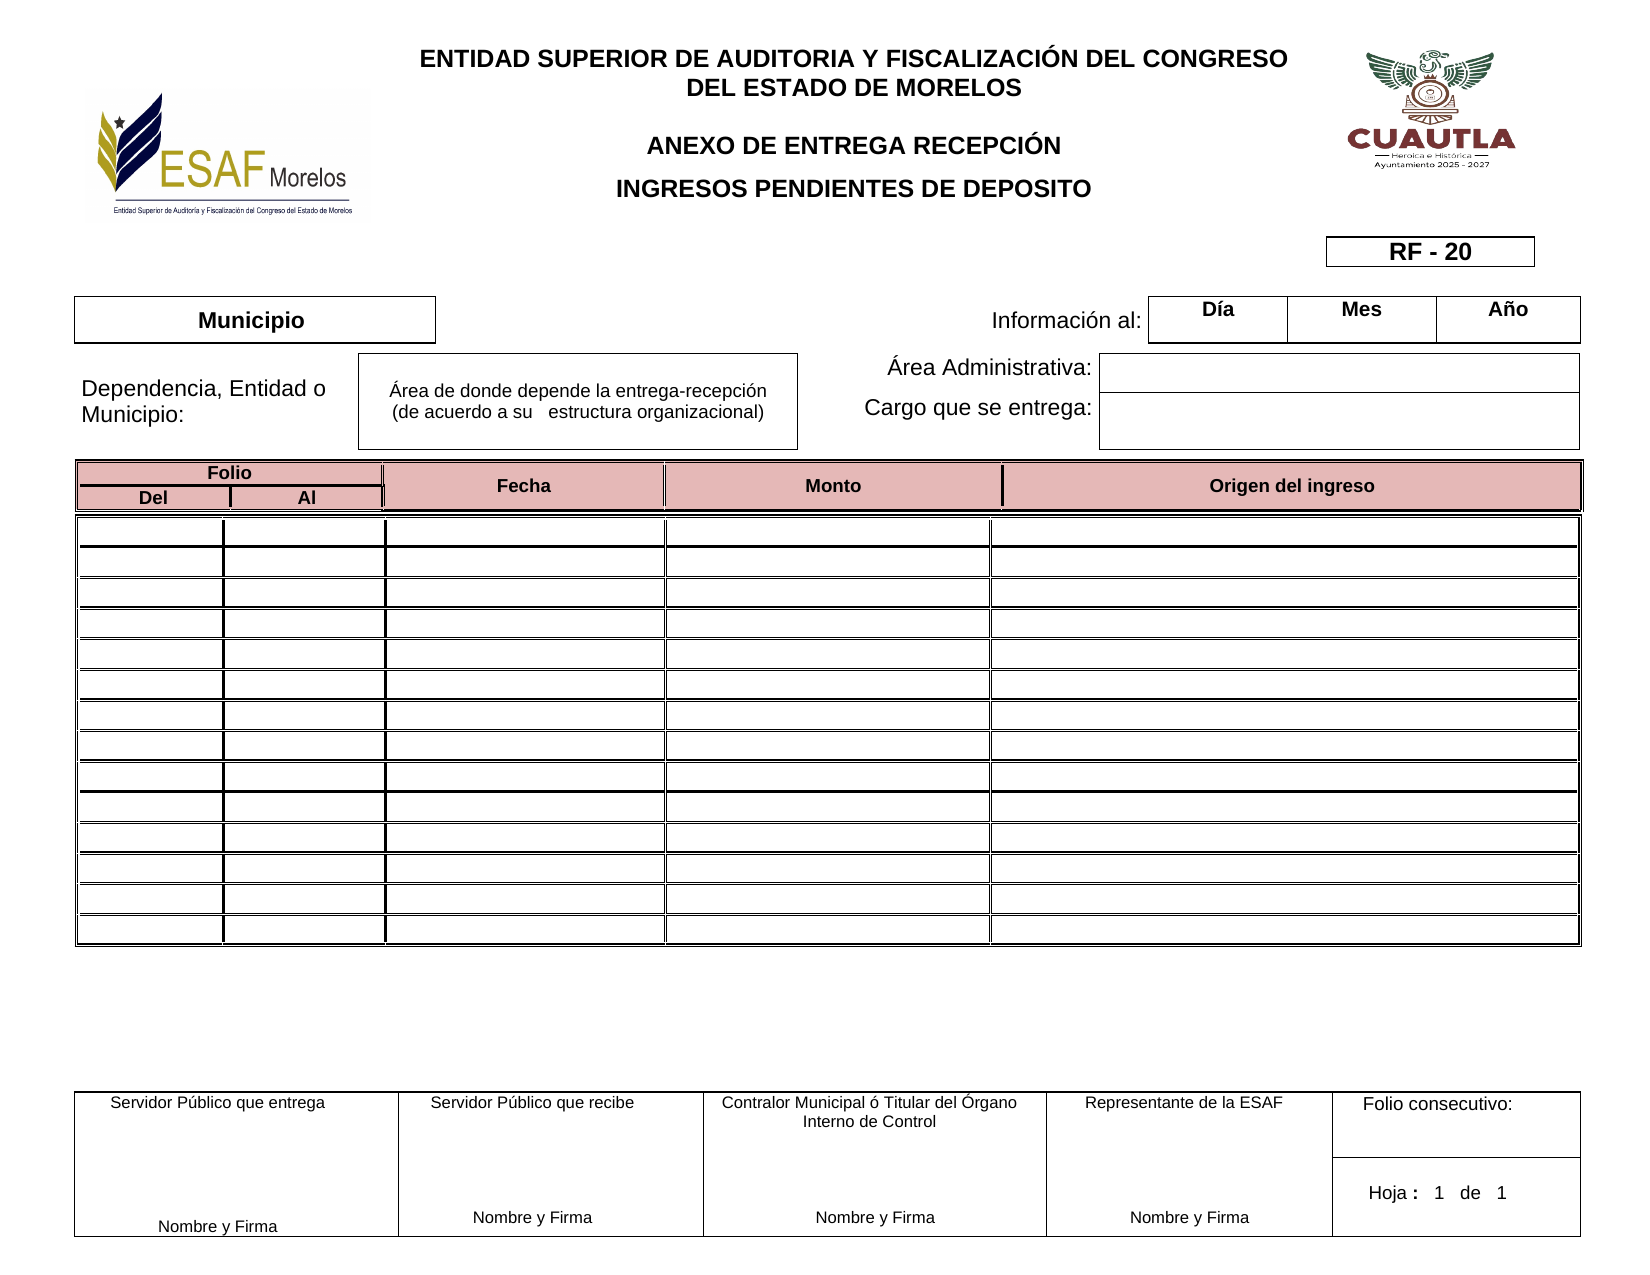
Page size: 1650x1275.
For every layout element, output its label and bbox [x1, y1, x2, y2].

table_cell [78, 790, 222, 821]
table_cell [387, 855, 664, 882]
table_cell [225, 885, 384, 912]
table_cell [667, 671, 989, 698]
table_cell [387, 548, 664, 576]
table_cell [667, 793, 989, 821]
table_cell [992, 698, 1579, 729]
table_cell [387, 671, 664, 698]
table_cell [78, 913, 223, 943]
table_cell [225, 579, 384, 606]
table_cell [992, 851, 1579, 882]
table_cell [78, 668, 222, 698]
table_cell [225, 671, 384, 698]
table_cell [78, 759, 222, 790]
table_cell [387, 702, 664, 729]
table_cell [992, 790, 1578, 821]
table_cell [387, 579, 664, 606]
picture [85, 88, 372, 223]
table_cell [991, 576, 1580, 606]
table_cell [225, 763, 384, 790]
table_cell [387, 732, 664, 759]
table_header [666, 518, 991, 545]
table_cell [666, 916, 991, 943]
table_cell [225, 702, 384, 729]
table_cell [223, 916, 385, 943]
table_cell [991, 882, 1580, 912]
table_cell [992, 668, 1579, 698]
picture [1337, 50, 1525, 173]
table_cell [667, 855, 989, 882]
table_cell [667, 640, 989, 667]
table_cell [78, 606, 222, 637]
table_cell [225, 793, 384, 821]
table_cell [225, 732, 384, 759]
table_cell [78, 545, 222, 576]
table_cell [667, 610, 989, 637]
table_cell [991, 729, 1580, 759]
table_cell [667, 548, 989, 576]
table_header [385, 518, 666, 545]
table_cell [225, 640, 384, 667]
table_cell [387, 885, 664, 912]
table_header [223, 518, 385, 545]
table_cell [387, 763, 664, 790]
table_cell [991, 913, 1579, 943]
table_cell [78, 851, 222, 882]
table_cell [76, 729, 223, 759]
table_cell [76, 637, 223, 667]
table_cell [385, 916, 666, 943]
table_cell [667, 885, 989, 912]
table_cell [991, 637, 1580, 667]
table_cell [991, 821, 1580, 851]
table_header [78, 516, 223, 545]
table_cell [667, 763, 989, 790]
table_cell [667, 579, 989, 606]
table_cell [992, 759, 1579, 790]
table_cell [387, 824, 664, 851]
table_cell [78, 698, 222, 729]
table_header [991, 518, 1578, 545]
table_cell [76, 821, 223, 851]
table_cell [992, 606, 1579, 637]
table_cell [225, 610, 384, 637]
table_cell [387, 793, 664, 821]
table_cell [225, 855, 384, 882]
table_cell [76, 882, 223, 912]
table_cell [992, 545, 1578, 576]
table_cell [667, 732, 989, 759]
table_cell [667, 702, 989, 729]
table_cell [387, 640, 664, 667]
table_cell [76, 576, 223, 606]
table_cell [667, 824, 989, 851]
table_cell [387, 610, 664, 637]
table_cell [225, 548, 384, 576]
table_cell [225, 824, 384, 851]
